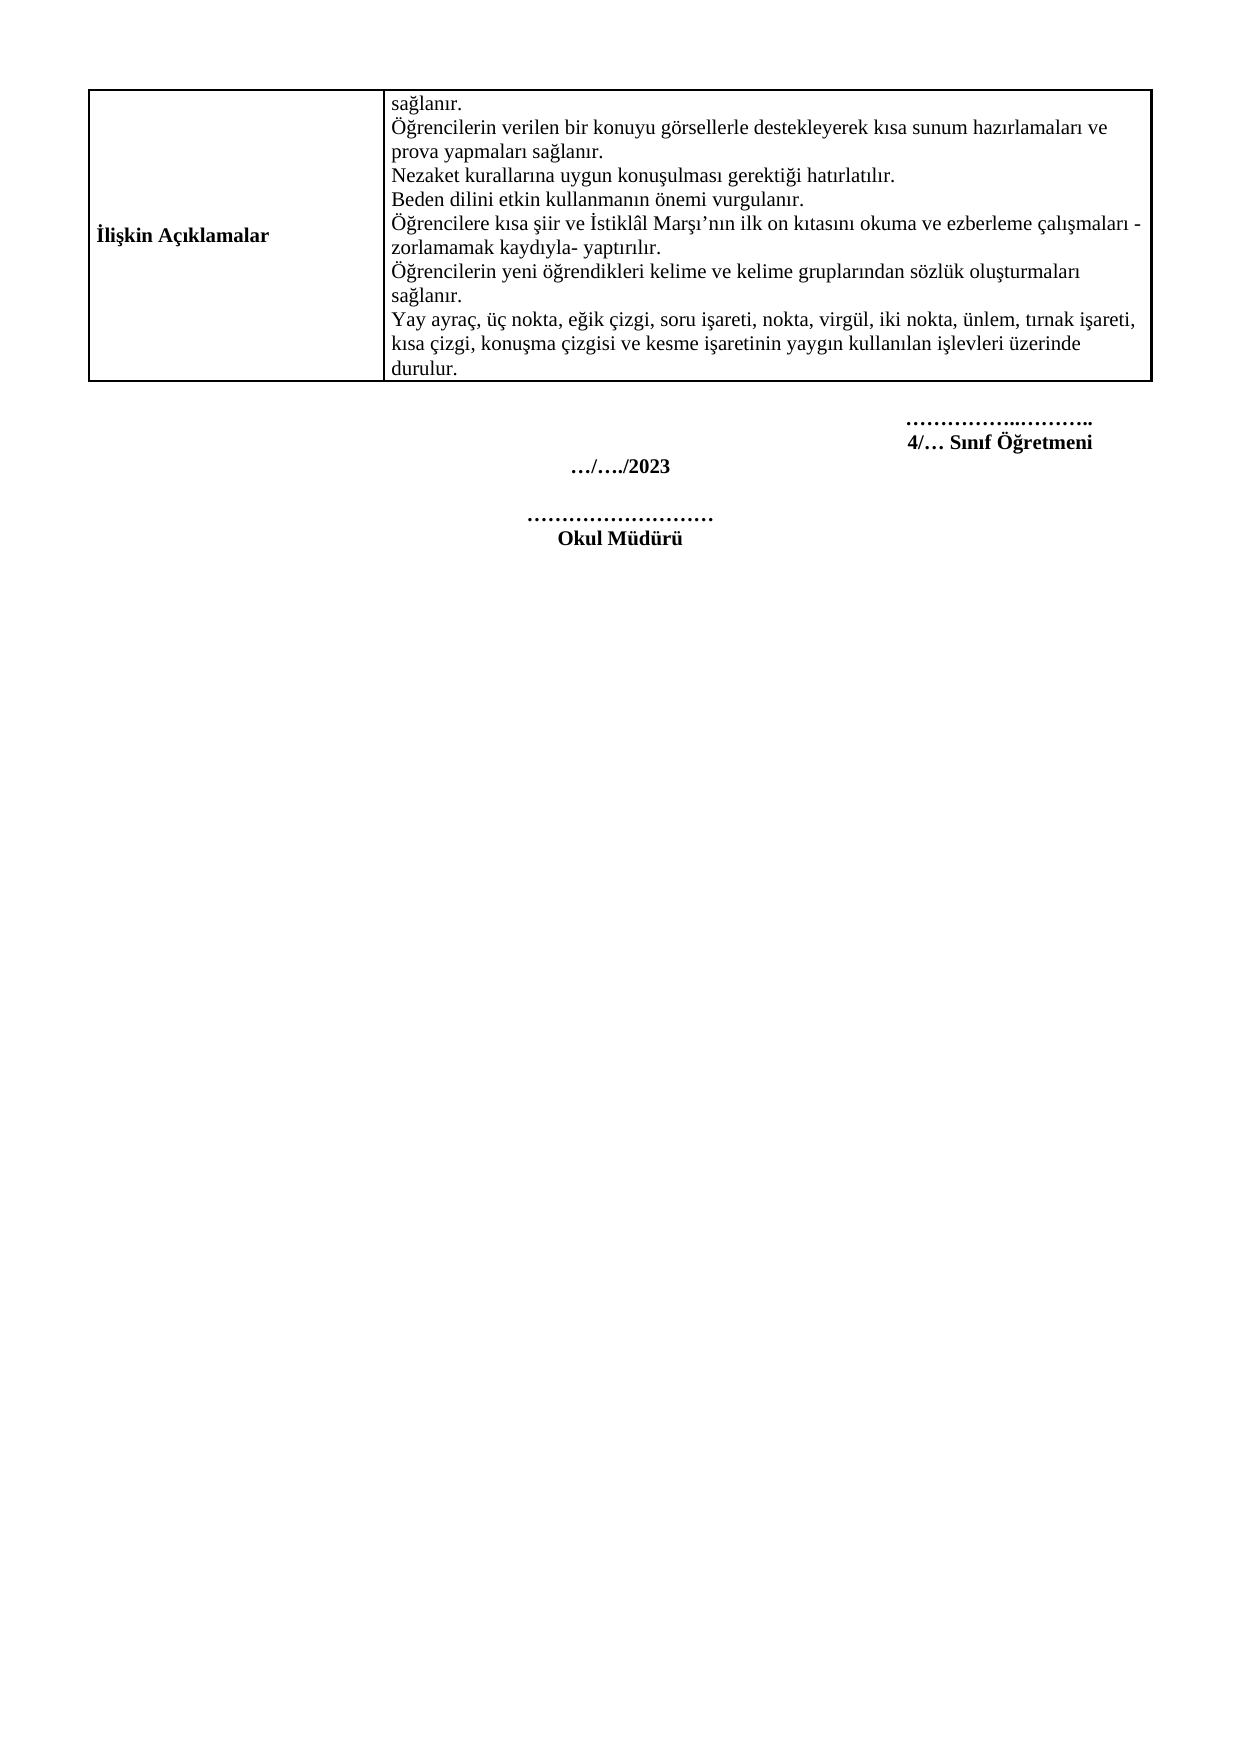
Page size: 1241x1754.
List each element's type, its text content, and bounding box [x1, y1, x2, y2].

text …/…./2023 [148, 454, 1092, 478]
text ……………..……….. [148, 406, 1092, 430]
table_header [385, 91, 1150, 379]
text ……………………… [148, 502, 1092, 526]
text 4/… Sınıf Öğretmeni [148, 430, 1092, 454]
text Okul Müdürü [148, 526, 1092, 550]
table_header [90, 91, 383, 379]
